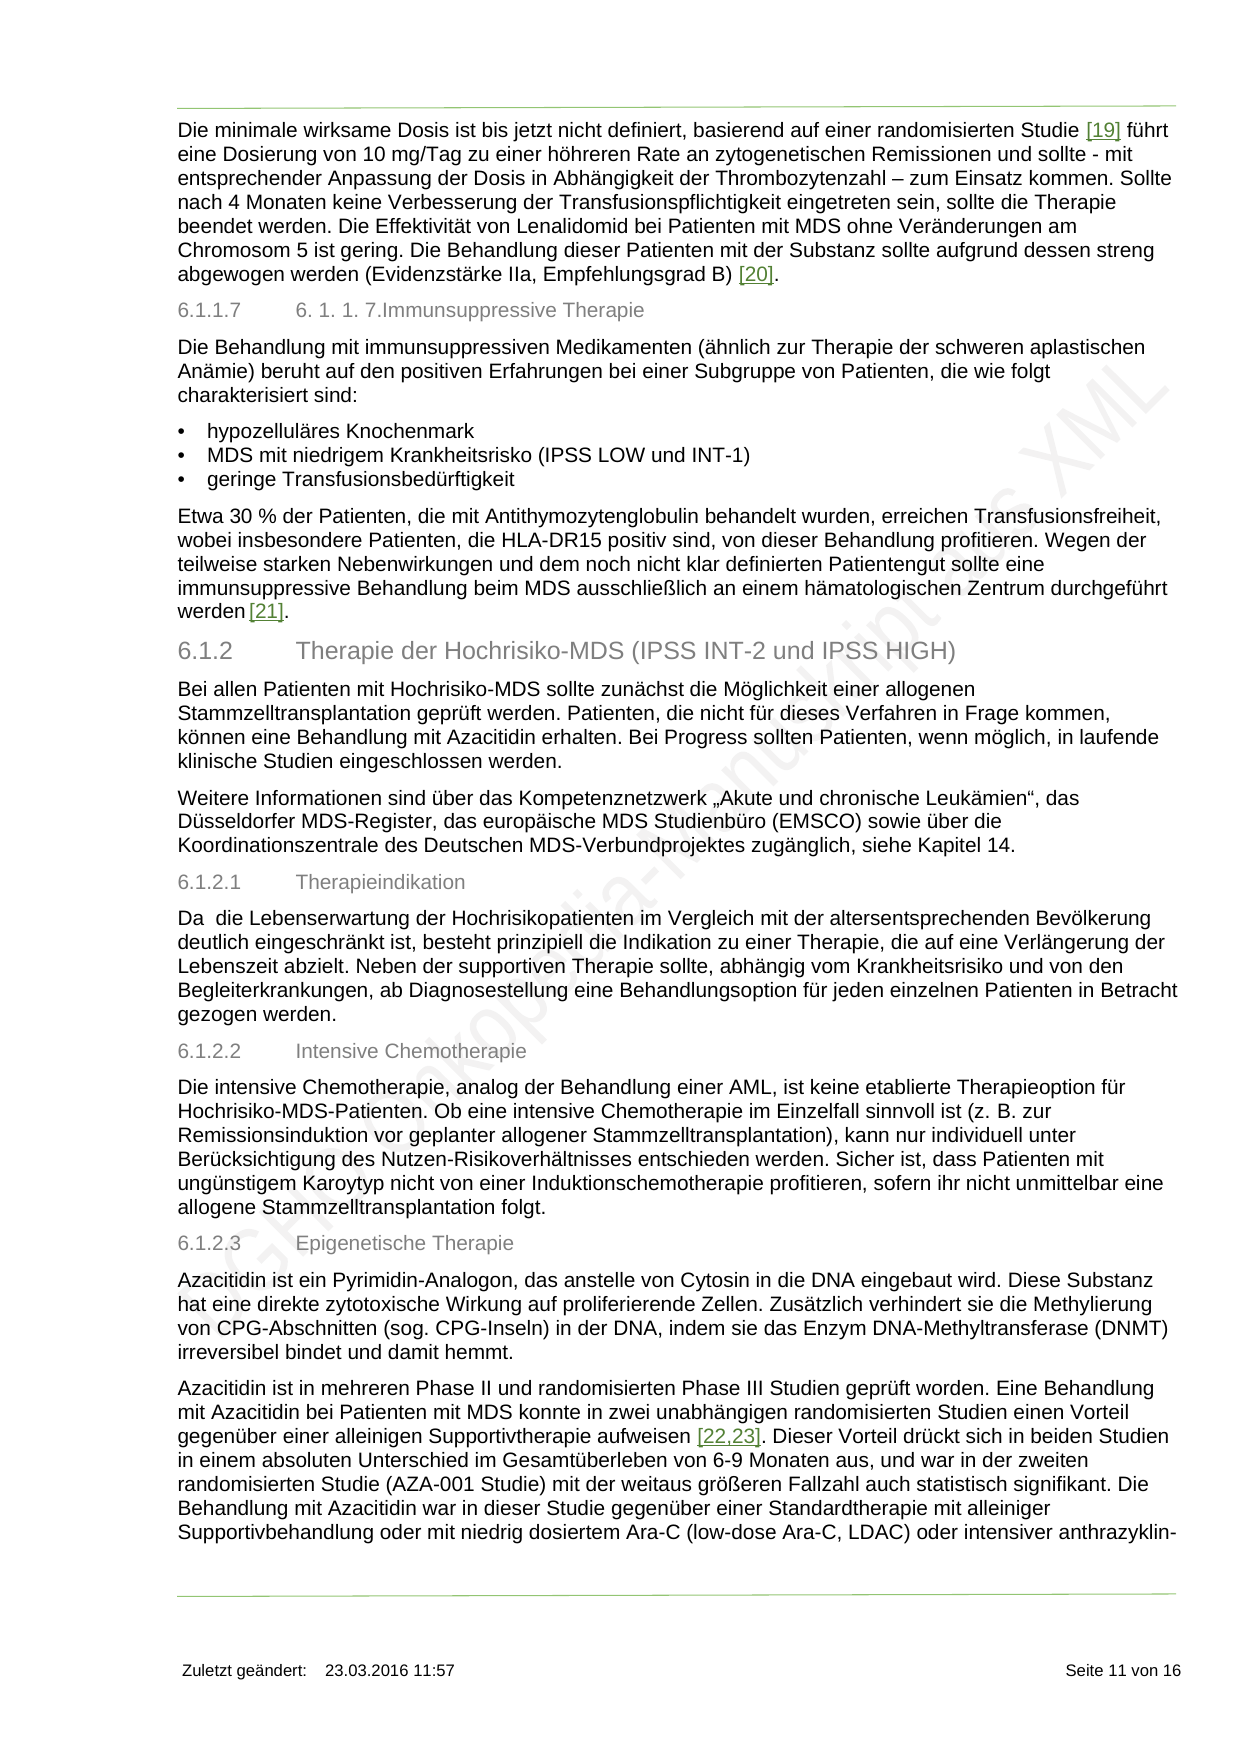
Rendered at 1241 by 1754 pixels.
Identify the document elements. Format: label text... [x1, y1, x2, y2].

text Die minimale wirksame Dosis ist bis jetzt nicht definiert, basierend auf einer randomisierten Studie [19] führt eine Dosierung von 10 mg/Tag zu einer höhreren Rate an zytogenetischen Remissionen und sollte - mit entsprechender Anpassung der Dosis in Abhängigkeit der Thrombozytenzahl – zum Einsatz kommen. Sollte nach 4 Monaten keine Verbesserung der Transfusionspflichtigkeit eingetreten sein, sollte die Therapie beendet werden. Die Effektivität von Lenalidomid bei Patienten mit MDS ohne Veränderungen am Chromosom 5 ist gering. Die Behandlung dieser Patienten mit der Substanz sollte aufgrund dessen streng abgewogen werden (Evidenzstärke IIa, Empfehlungsgrad B) [20]. [177, 118, 1181, 286]
text Azacitidin ist ein Pyrimidin-Analogon, das anstelle von Cytosin in die DNA eingebaut wird. Diese Substanz hat eine direkte zytotoxische Wirkung auf proliferierende Zellen. Zusätzlich verhindert sie die Methylierung von CPG-Abschnitten (sog. CPG-Inseln) in der DNA, indem sie das Enzym DNA-Methyltransferase (DNMT) irreversibel bindet und damit hemmt. [177, 1268, 1181, 1363]
text Da die Lebenserwartung der Hochrisikopatienten im Vergleich mit der altersentsprechenden Bevölkerung deutlich eingeschränkt ist, besteht prinzipiell die Indikation zu einer Therapie, die auf eine Verlängerung der Lebenszeit abzielt. Neben der supportiven Therapie sollte, abhängig vom Krankheitsrisiko und von den Begleiterkrankungen, ab Diagnosestellung eine Behandlungsoption für jeden einzelnen Patienten in Betracht gezogen werden. [177, 906, 1181, 1026]
text Die intensive Chemotherapie, analog der Behandlung einer AML, ist keine etablierte Therapieoption für Hochrisiko-MDS-Patienten. Ob eine intensive Chemotherapie im Einzelfall sinnvoll ist (z. B. zur Remissionsinduktion vor geplanter allogener Stammzelltransplantation), kann nur individuell unter Berücksichtigung des Nutzen-Risikoverhältnisses entschieden werden. Sicher ist, dass Patienten mit ungünstigem Karoytyp nicht von einer Induktionschemotherapie profitieren, sofern ihr nicht unmittelbar eine allogene Stammzelltransplantation folgt. [177, 1075, 1181, 1219]
text Bei allen Patienten mit Hochrisiko-MDS sollte zunächst die Möglichkeit einer allogenen Stammzelltransplantation geprüft werden. Patienten, die nicht für dieses Verfahren in Frage kommen, können eine Behandlung mit Azacitidin erhalten. Bei Progress sollten Patienten, wenn möglich, in laufende klinische Studien eingeschlossen werden. [177, 677, 1181, 773]
subtitle 6. 1. 1. 7.Immunsuppressive Therapie [177, 298, 1181, 322]
list Die Behandlung mit immunsuppressiven Medikamenten (ähnlich zur Therapie der schweren aplastischen Anämie) beruht auf den positiven Erfahrungen bei einer Subgruppe von Patienten, die wie folgt charakterisiert sind: [177, 335, 1181, 407]
subtitle Therapieindikation [177, 870, 1181, 894]
list hypozelluläres Knochenmark [177, 419, 1181, 443]
subtitle Intensive Chemotherapie [177, 1038, 1181, 1062]
subtitle Therapie der Hochrisiko-MDS (IPSS INT-2 und IPSS HIGH) [177, 636, 1181, 664]
list geringe Transfusionsbedürftigkeit [177, 467, 1181, 491]
text Etwa 30 % der Patienten, die mit Antithymozytenglobulin behandelt wurden, erreichen Transfusionsfreiheit, wobei insbesondere Patienten, die HLA-DR15 positiv sind, von dieser Behandlung profitieren. Wegen der teilweise starken Nebenwirkungen und dem noch nicht klar definierten Patientengut sollte eine immunsuppressive Behandlung beim MDS ausschließlich an einem hämatologischen Zentrum durchgeführt werden [21]. [177, 503, 1181, 623]
text Weitere Informationen sind über das Kompetenznetzwerk „Akute und chronische Leukämien“, das Düsseldorfer MDS-Register, das europäische MDS Studienbüro (EMSCO) sowie über die Koordinationszentrale des Deutschen MDS-Verbundprojektes zugänglich, siehe Kapitel 14. [177, 785, 1181, 857]
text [177, 1376, 1181, 1544]
subtitle Epigenetische Therapie [177, 1231, 1181, 1255]
list MDS mit niedrigem Krankheitsrisko (IPSS LOW und INT-1) [177, 443, 1181, 467]
